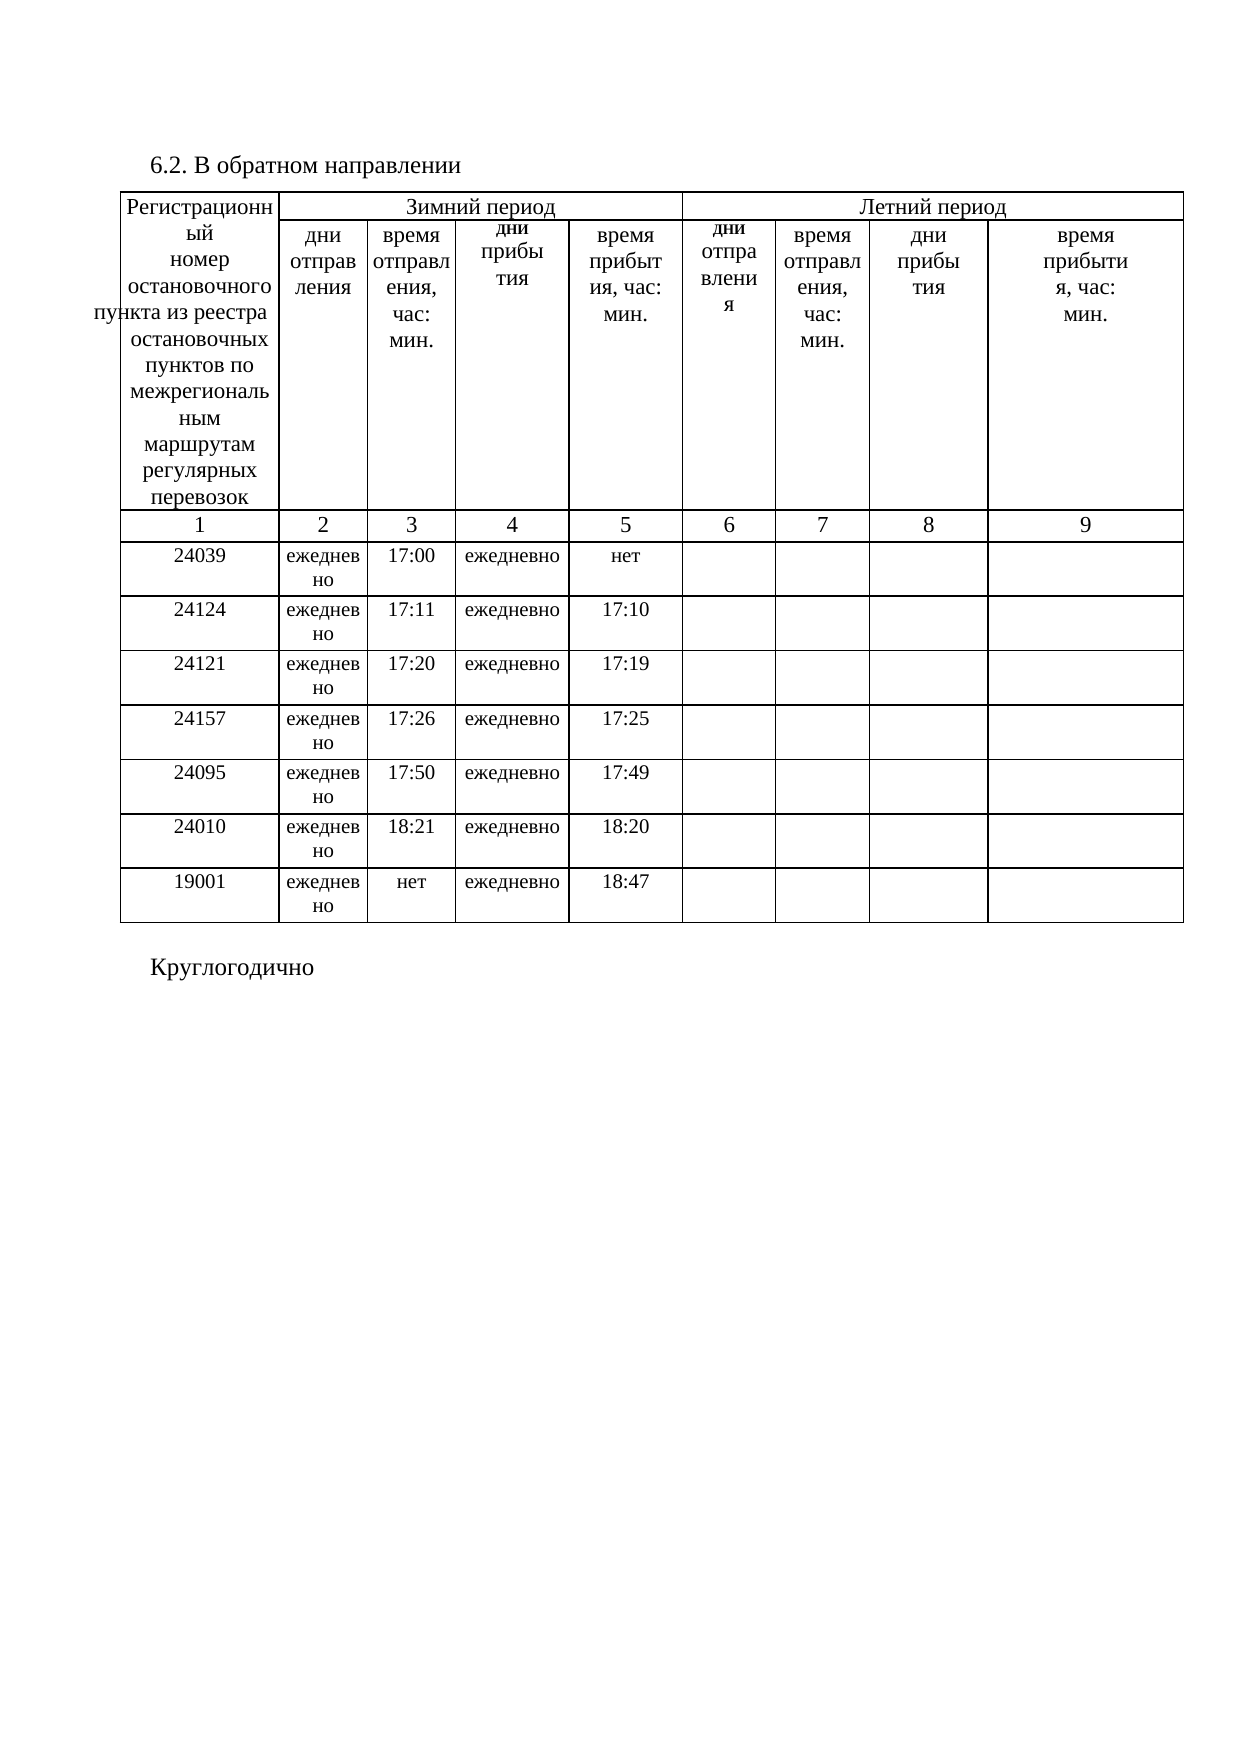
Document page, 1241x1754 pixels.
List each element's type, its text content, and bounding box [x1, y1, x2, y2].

table_cell нет [368, 869, 455, 922]
table_cell [989, 597, 1183, 650]
table_cell ДНИ прибы тия [456, 221, 568, 509]
table_cell 1 [121, 511, 278, 541]
table_cell [776, 651, 869, 704]
table_cell 24039 [121, 543, 278, 595]
table_cell 6 [683, 511, 775, 541]
table_cell 17:00 [368, 543, 455, 595]
table_cell ежедневно [280, 869, 367, 922]
table_cell [870, 651, 987, 704]
table_cell [870, 706, 987, 758]
table_cell 2 [280, 511, 367, 541]
table_cell 4 [456, 511, 568, 541]
table_cell ежедневно [456, 651, 568, 704]
table_cell ежедневно [280, 651, 367, 704]
table_cell [870, 543, 987, 595]
table_cell [870, 869, 987, 922]
table_cell ежедневно [456, 815, 568, 867]
text 6.2. В обратном направлении [150, 150, 1090, 179]
table_cell ежедневно [456, 706, 568, 758]
table_cell [776, 869, 869, 922]
table_cell [683, 706, 775, 758]
table_header Зимний период [280, 193, 682, 219]
table_cell 17:26 [368, 706, 455, 758]
text Круглогодично [150, 952, 1090, 981]
table_cell нет [570, 543, 682, 595]
table_cell [776, 815, 869, 867]
table_cell ДНИ отпра влени я [683, 221, 775, 509]
table_cell 17:50 [368, 760, 455, 813]
table_cell ежедневно [280, 760, 367, 813]
table_cell 19001 [121, 869, 278, 922]
table_cell [989, 760, 1183, 813]
table_cell дни прибы тия [870, 221, 987, 509]
table_cell 24124 [121, 597, 278, 650]
table_cell 5 [570, 511, 682, 541]
table_cell [989, 869, 1183, 922]
table_cell 18:47 [570, 869, 682, 922]
table_cell 7 [776, 511, 869, 541]
table_cell 3 [368, 511, 455, 541]
table_cell [776, 706, 869, 758]
table_cell ежедневно [456, 869, 568, 922]
table_cell [776, 597, 869, 650]
table_cell 24157 [121, 706, 278, 758]
table_cell [683, 543, 775, 595]
table_cell ежедневно [280, 815, 367, 867]
table_cell 18:20 [570, 815, 682, 867]
table_header Регистрационный номер остановочного пункта из реестра остановочных пунктов по межрегиональным маршрутам регулярных перевозок [121, 193, 278, 509]
table_cell ежедневно [456, 543, 568, 595]
table_cell дни отправ ления [280, 221, 367, 509]
table_cell ежедневно [280, 597, 367, 650]
table_cell ежедневно [280, 543, 367, 595]
table_cell [870, 760, 987, 813]
table_cell [989, 815, 1183, 867]
table_cell время прибыти я, час: мин. [989, 221, 1183, 509]
table_cell 24095 [121, 760, 278, 813]
table_cell [683, 760, 775, 813]
table_cell ежедневно [456, 760, 568, 813]
table_cell время отправл ения, час: мин. [776, 221, 869, 509]
table_cell 18:21 [368, 815, 455, 867]
table_cell ежедневно [280, 706, 367, 758]
table_cell время прибыт ия, час: мин. [570, 221, 682, 509]
table_cell 8 [870, 511, 987, 541]
table_cell время отправл ения, час: мин. [368, 221, 455, 509]
table_cell 17:19 [570, 651, 682, 704]
table_cell [683, 869, 775, 922]
table_cell 17:25 [570, 706, 682, 758]
table_cell [870, 597, 987, 650]
table_cell 17:11 [368, 597, 455, 650]
table_cell [870, 815, 987, 867]
table_cell 17:20 [368, 651, 455, 704]
table_cell [683, 597, 775, 650]
table_cell 17:10 [570, 597, 682, 650]
table_cell ежедневно [456, 597, 568, 650]
table_cell [989, 651, 1183, 704]
table_cell 24121 [121, 651, 278, 704]
table_cell 9 [989, 511, 1183, 541]
table_cell [776, 543, 869, 595]
table_cell 24010 [121, 815, 278, 867]
table_cell [776, 760, 869, 813]
table_header Летний период [683, 193, 1183, 219]
table_cell [989, 543, 1183, 595]
table_cell [683, 815, 775, 867]
table_cell [683, 651, 775, 704]
table_cell 17:49 [570, 760, 682, 813]
table_cell [989, 706, 1183, 758]
